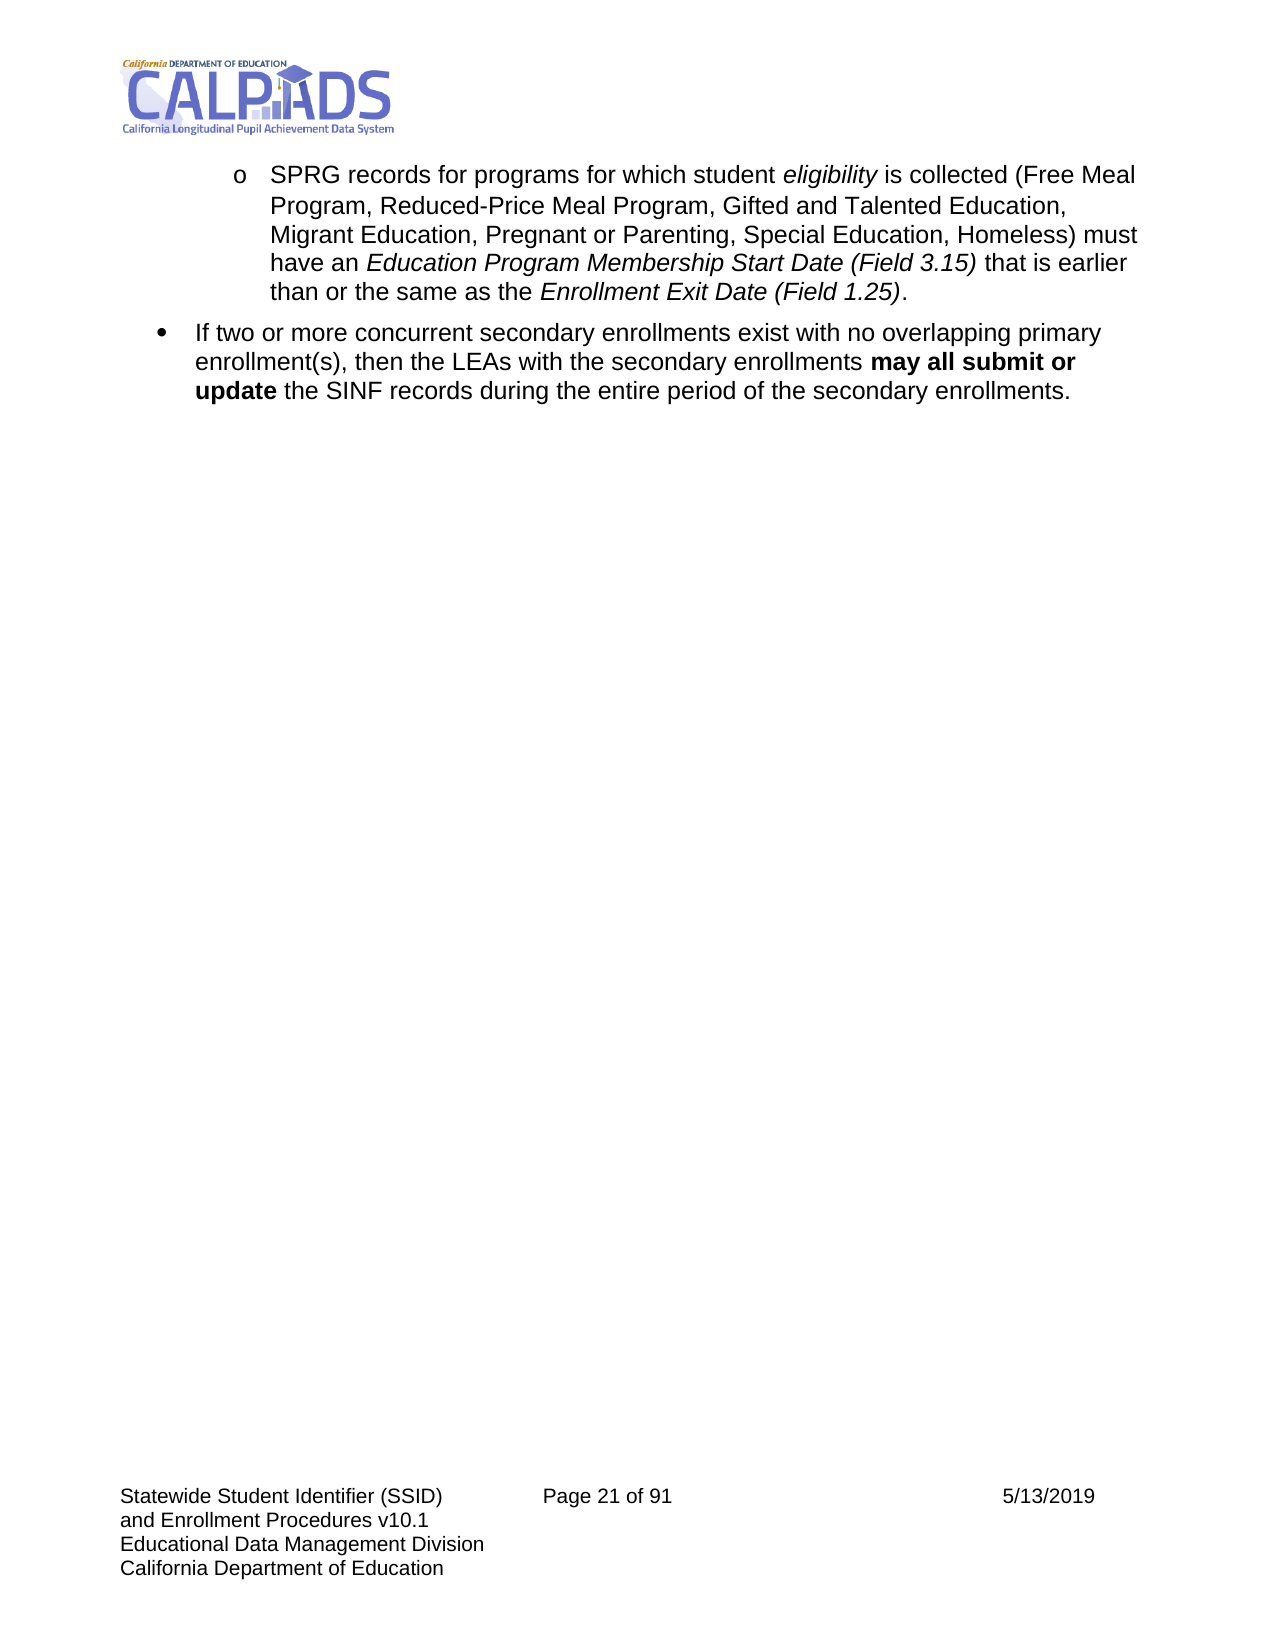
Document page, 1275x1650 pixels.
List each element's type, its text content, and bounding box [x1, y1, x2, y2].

list If two or more concurrent secondary enrollments exist with no overlapping primary enrollment(s), then the LEAs with the secondary enrollments may all submit or update the SINF records during the entire period of the secondary enrollments. [157, 318, 1155, 405]
picture [120, 60, 404, 135]
list SPRG records for programs for which student eligibility is collected (Free Meal Program, Reduced-Price Meal Program, Gifted and Talented Education, Migrant Education, Pregnant or Parenting, Special Education, Homeless) must have an Education Program Membership Start Date (Field 3.15) that is earlier than or the same as the Enrollment Exit Date (Field 1.25). [232, 160, 1155, 306]
